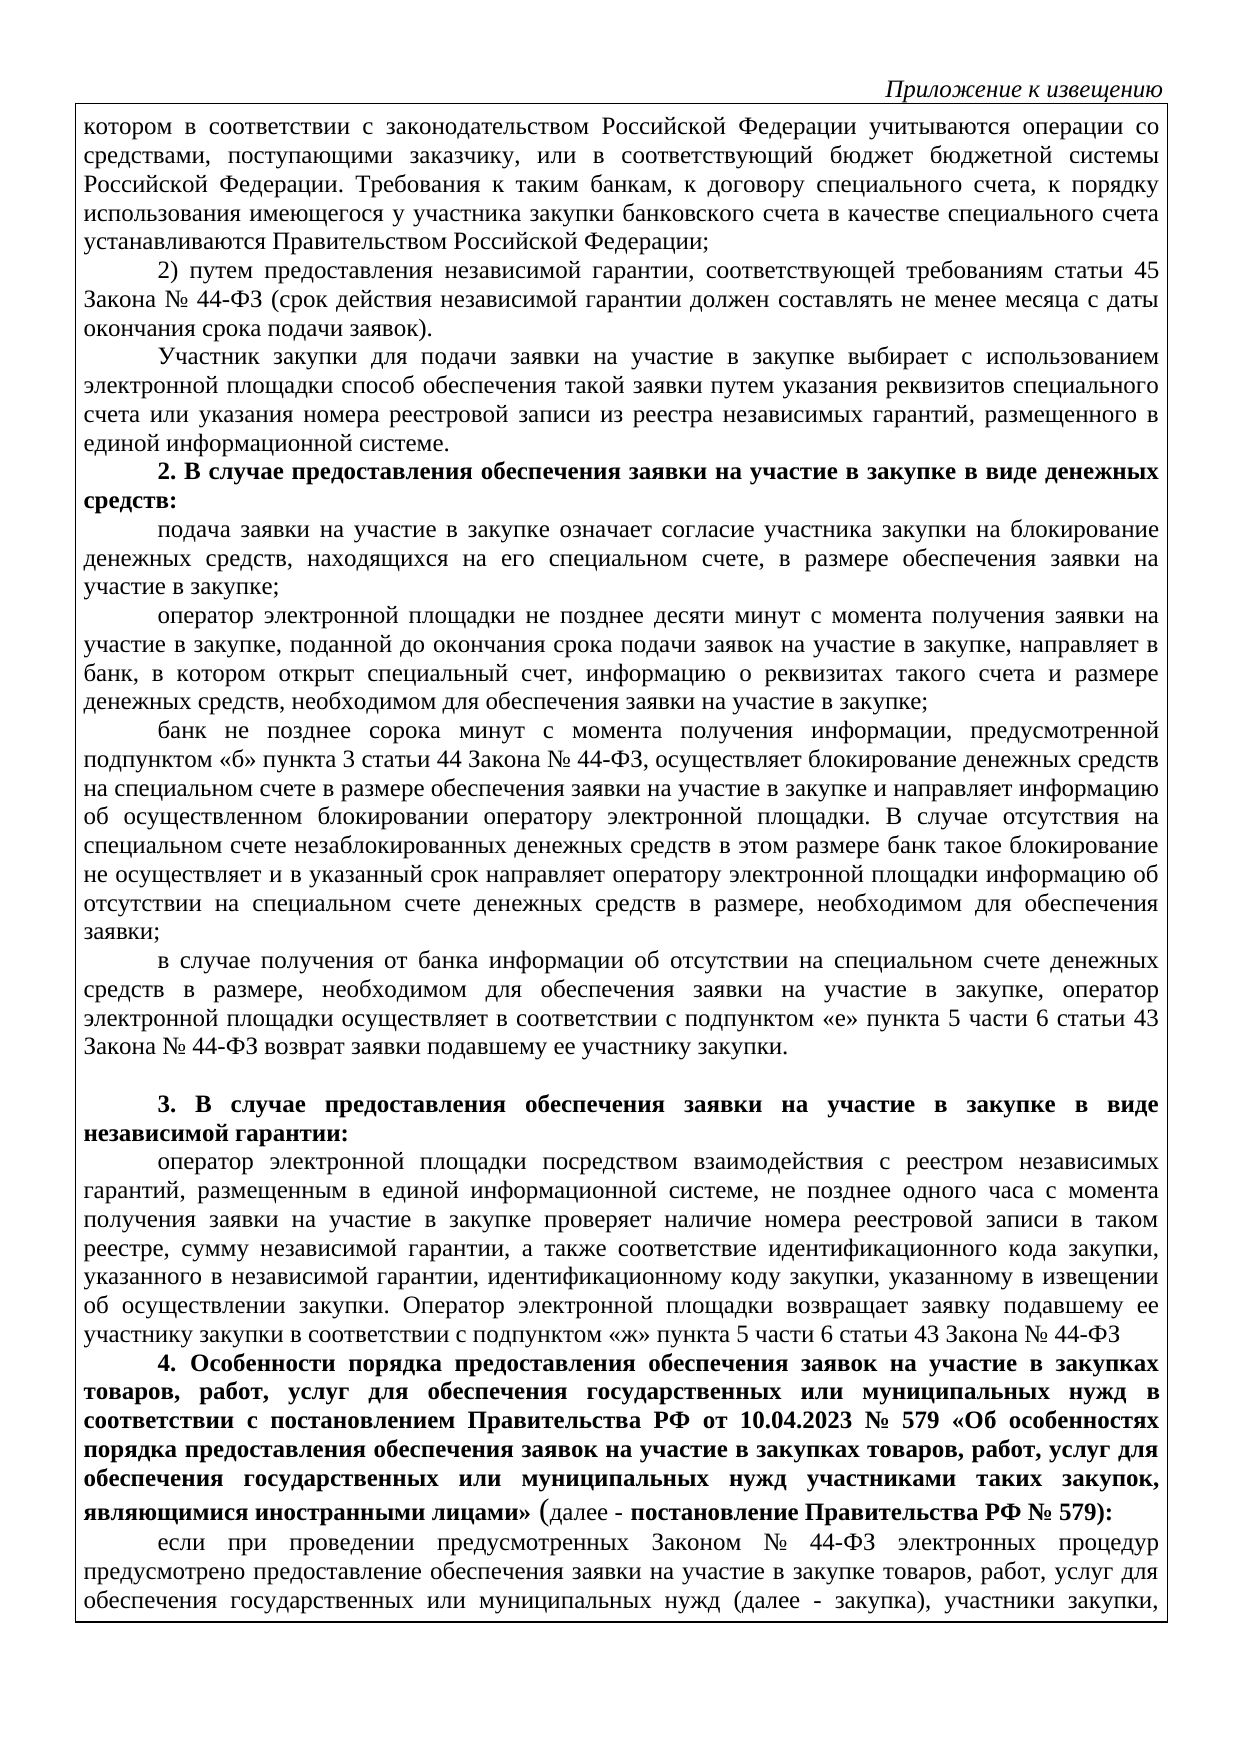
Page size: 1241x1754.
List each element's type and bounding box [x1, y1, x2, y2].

table_cell [76, 104, 1167, 1621]
